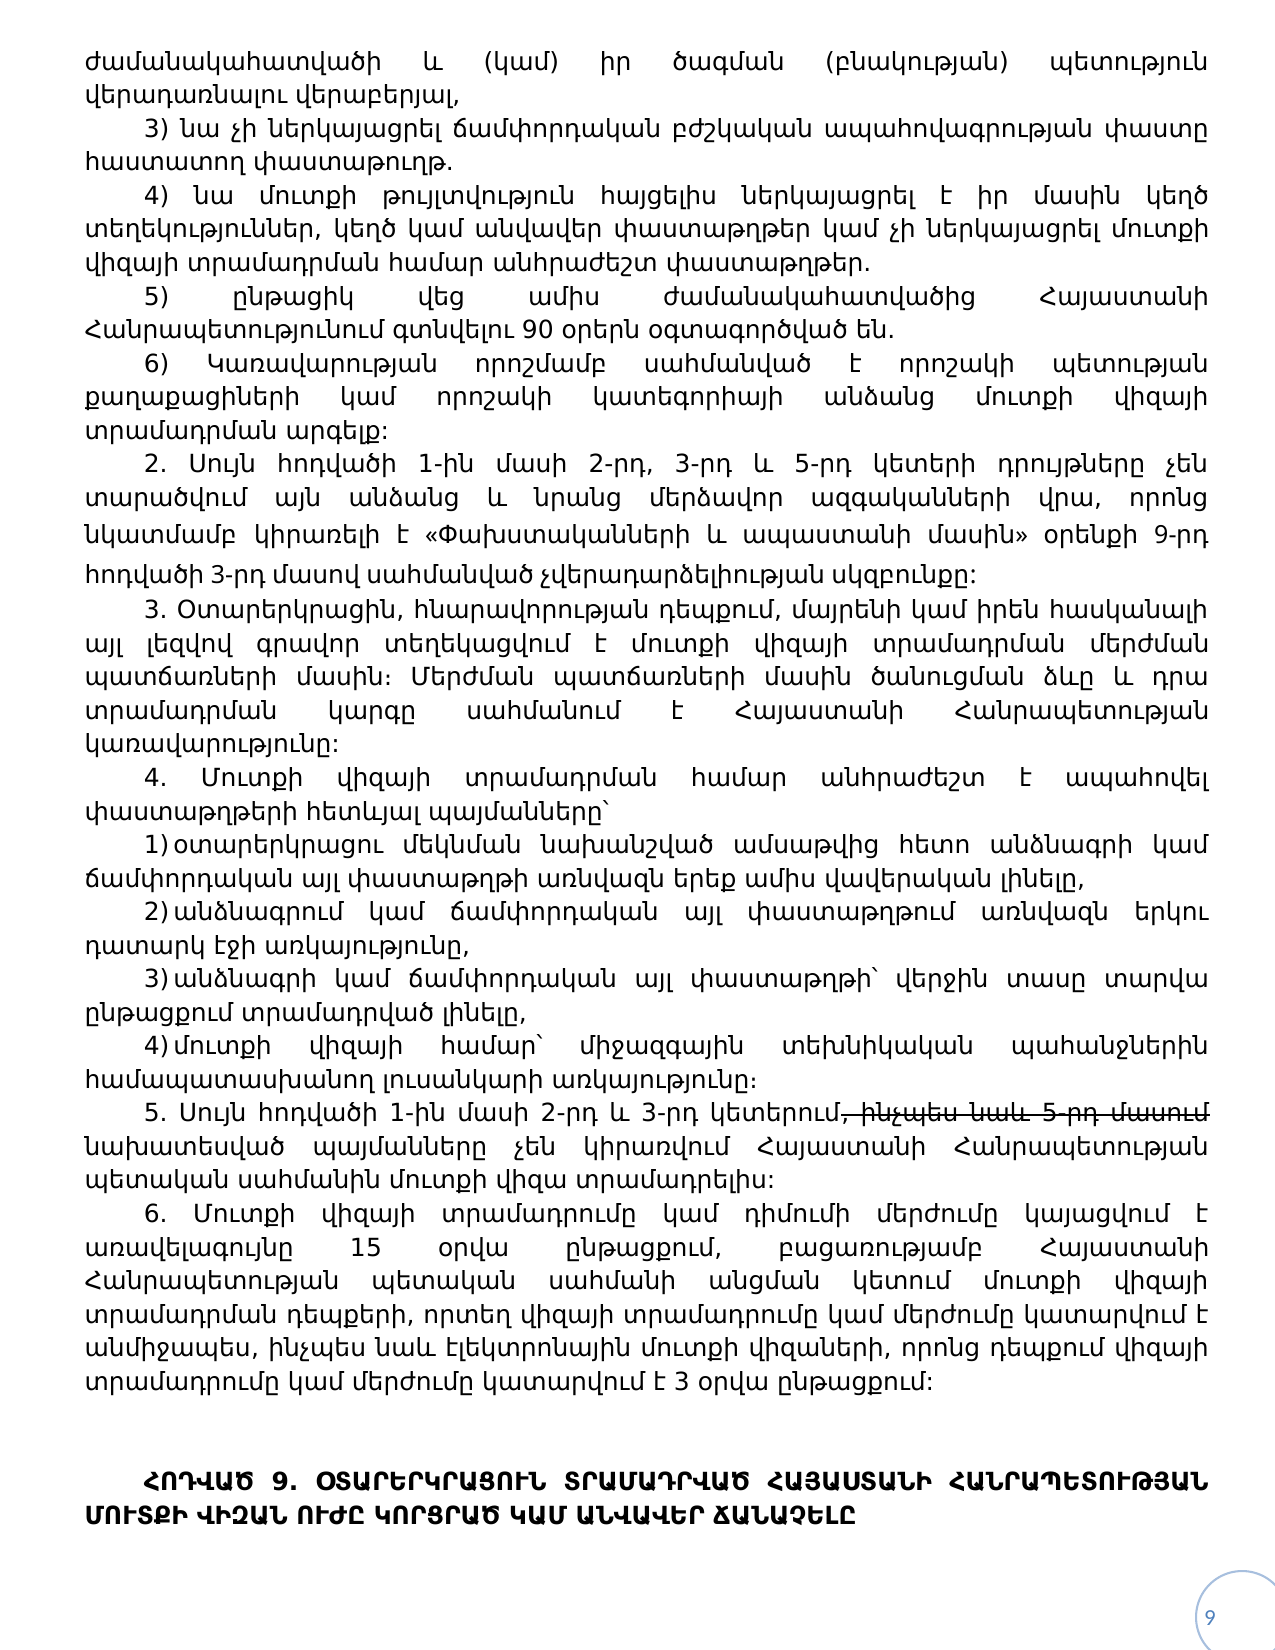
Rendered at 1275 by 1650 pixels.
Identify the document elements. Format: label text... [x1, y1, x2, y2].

text 6) Կառավարության որոշմամբ սահմանված է որոշակի պետության քաղաքացիների կամ որոշակի կատեգորիայի անձանց մուտքի վիզայի տրամադրման արգելք: [84, 349, 1209, 445]
text 4) նա մուտքի թույլտվություն հայցելիս ներկայացրել է իր մասին կեղծ տեղեկություններ, կեղծ կամ անվավեր փաստաթղթեր կամ չի ներկայացրել մուտքի վիզայի տրամադրման համար անհրաժեշտ փաստաթղթեր. [84, 181, 1209, 277]
list անձնագրում կամ ճամփորդական այլ փաստաթղթում առնվազն երկու դատարկ էջի առկայությունը, [84, 897, 1209, 960]
list մուտքի վիզայի համար՝ միջազգային տեխնիկական պահանջներին համապատասխանող լուսանկարի առկայությունը։ [84, 1032, 1209, 1094]
text 2. Սույն հոդվածի 1-ին մասի 2-րդ, 3-րդ և 5-րդ կետերի դրույթները չեն տարածվում այն անձանց և նրանց մերձավոր ազգականների վրա, որոնց նկատմամբ կիրառելի է «Փախստականների և ապաստանի մասին» օրենքի 9-րդ հոդվածի 3-րդ մասով սահմանված չվերադարձելիության սկզբունքը: [84, 449, 1209, 590]
text 5. Սույն հոդվածի 1-ին մասի 2-րդ և 3-րդ կետերում, ինչպես նաև 5-րդ մասում նախատեսված պայմանները չեն կիրառվում Հայաստանի Հանրապետության պետական սահմանին մուտքի վիզա տրամադրելիս: [84, 1099, 1209, 1195]
list անձնագրի կամ ճամփորդական այլ փաստաթղթի՝ վերջին տասը տարվա ընթացքում տրամադրված լինելը, [84, 964, 1209, 1027]
text 5) ընթացիկ վեց ամիս ժամանակահատվածից Հայաստանի Հանրապետությունում գտնվելու 90 օրերն օգտագործված են. [84, 282, 1209, 344]
text 4. Մուտքի վիզայի տրամադրման համար անհրաժեշտ է ապահովել փաստաթղթերի հետևյալ պայմանները՝ [84, 763, 1209, 826]
text 3. Օտարերկրացին, հնարավորության դեպքում, մայրենի կամ իրեն հասկանալի այլ լեզվով գրավոր տեղեկացվում է մուտքի վիզայի տրամադրման մերժման պատճառների մասին։ Մերժման պատճառների մասին ծանուցման ձևը և դրա տրամադրման կարգը սահմանում է Հայաստանի Հանրապետության կառավարությունը: [84, 596, 1209, 759]
text ՀՈԴՎԱԾ 9. ՕՏԱՐԵՐԿՐԱՑՈՒՆ ՏՐԱՄԱԴՐՎԱԾ ՀԱՅԱՍՏԱՆԻ ՀԱՆՐԱՊԵՏՈՒԹՅԱՆ ՄՈՒՏՔԻ ՎԻԶԱՆ ՈՒԺԸ ԿՈՐՑՐԱԾ ԿԱՄ ԱՆՎԱՎԵՐ ՃԱՆԱՉԵԼԸ [84, 1468, 1209, 1530]
list օտարերկրացու մեկնման նախանշված ամսաթվից հետո անձնագրի կամ ճամփորդական այլ փաստաթղթի առնվազն երեք ամիս վավերական լինելը, [84, 830, 1209, 893]
text 3) նա չի ներկայացրել ճամփորդական բժշկական ապահովագրության փաստը հաստատող փաստաթուղթ. [84, 114, 1209, 177]
text 6. Մուտքի վիզայի տրամադրումը կամ դիմումի մերժումը կայացվում է առավելագույնը 15 օրվա ընթացքում, բացառությամբ Հայաստանի Հանրապետության պետական սահմանի անցման կետում մուտքի վիզայի տրամադրման դեպքերի, որտեղ վիզայի տրամադրումը կամ մերժումը կատարվում է անմիջապես, ինչպես նաև էլեկտրոնային մուտքի վիզաների, որոնց դեպքում վիզայի տրամադրումը կամ մերժումը կատարվում է 3 օրվա ընթացքում: [84, 1199, 1209, 1396]
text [84, 47, 1209, 109]
